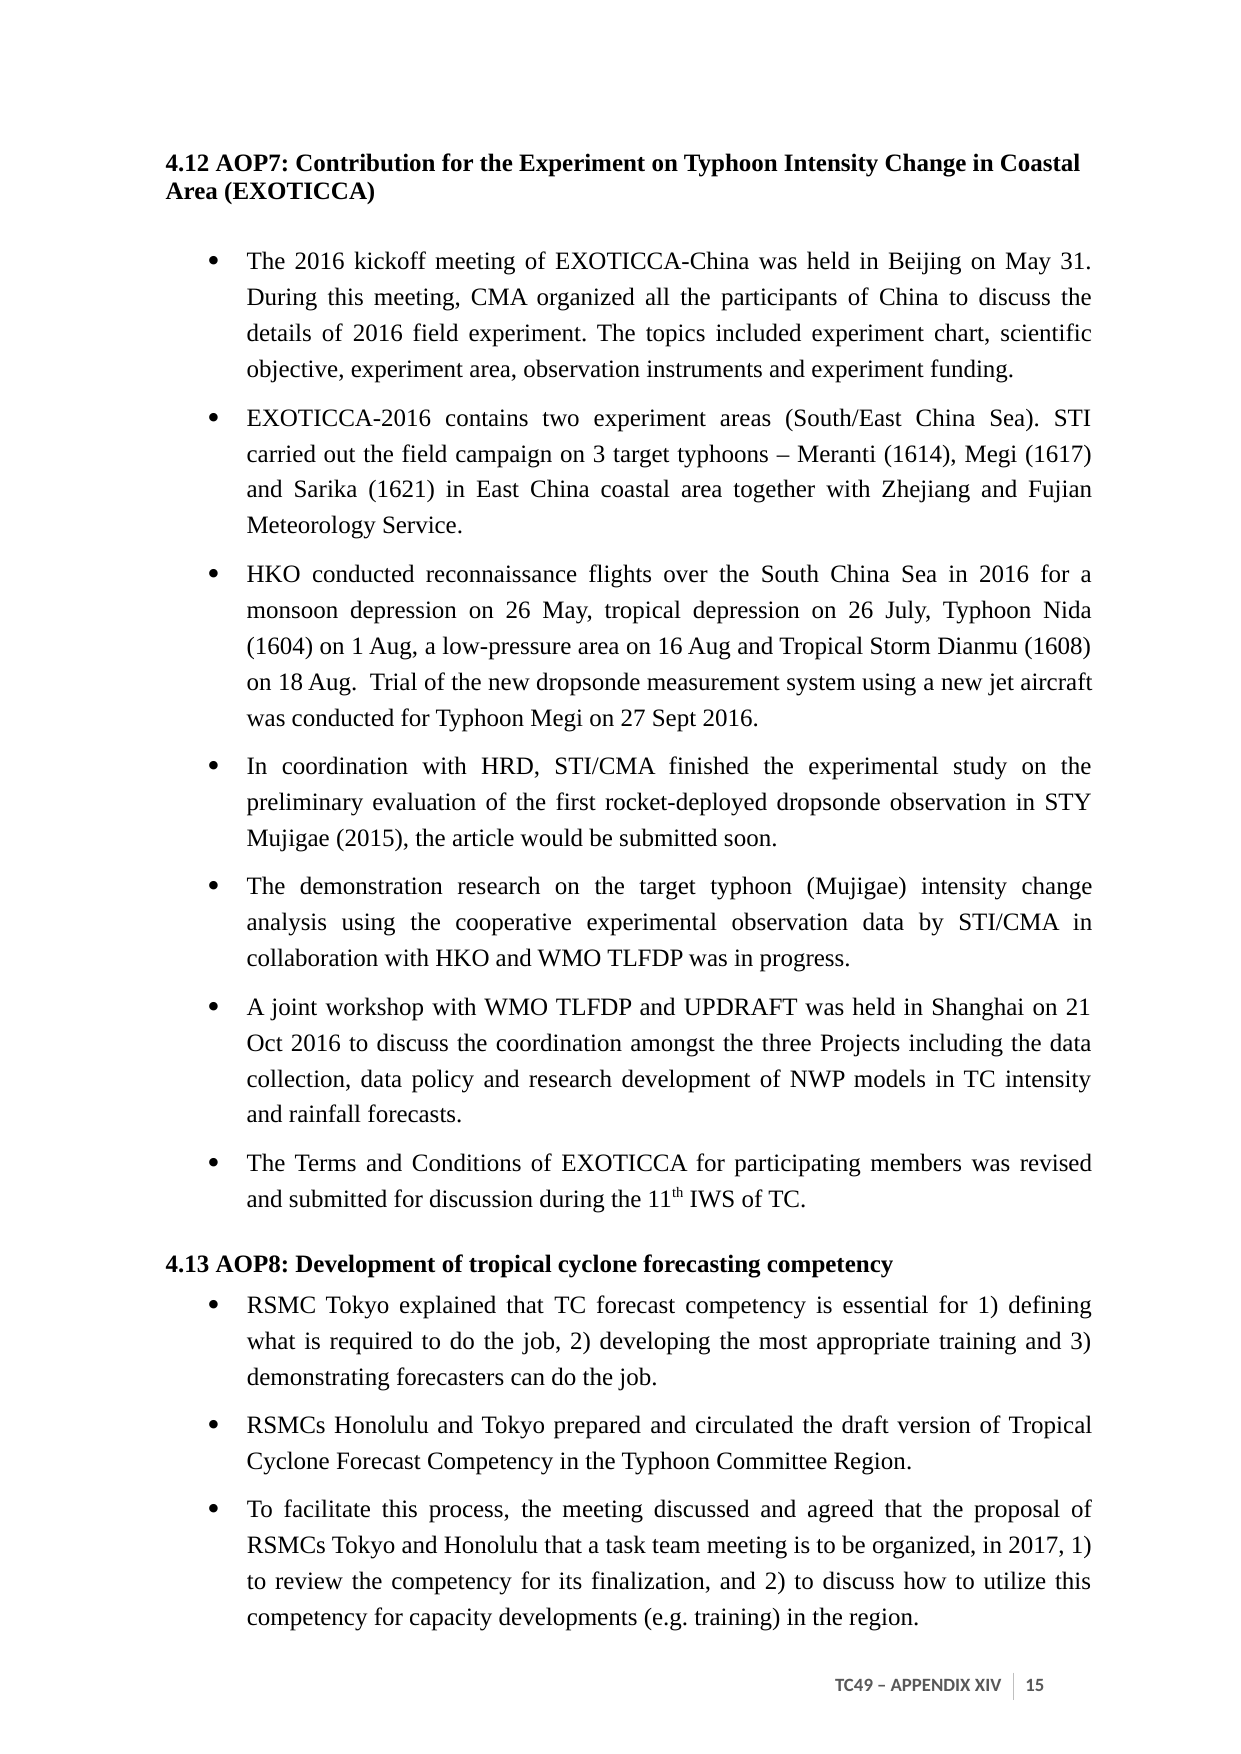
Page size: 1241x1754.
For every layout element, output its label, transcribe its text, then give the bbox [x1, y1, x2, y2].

list HKO conducted reconnaissance flights over the South China Sea in 2016 for a monsoon depression on 26 May, tropical depression on 26 July, Typhoon Nida (1604) on 1 Aug, a low-pressure area on 16 Aug and Tropical Storm Dianmu (1608) on 18 Aug. Trial of the new dropsonde measurement system using a new jet aircraft was conducted for Typhoon Megi on 27 Sept 2016. [209, 559, 1092, 731]
list EXOTICCA-2016 contains two experiment areas (South/East China Sea). STI carried out the field campaign on 3 target typhoons – Meranti (1614), Megi (1617) and Sarika (1621) in East China coastal area together with Zhejiang and Fujian Meteorology Service. [209, 403, 1092, 539]
list 4.12 AOP7: Contribution for the Experiment on Typhoon Intensity Change in Coastal Area (EXOTICCA) [165, 148, 1092, 205]
list A joint workshop with WMO TLFDP and UPDRAFT was held in Shanghai on 21 Oct 2016 to discuss the coordination amongst the three Projects including the data collection, data policy and research development of NWP models in TC intensity and rainfall forecasts. [209, 992, 1092, 1128]
list In coordination with HRD, STI/CMA finished the experimental study on the preliminary evaluation of the first rocket-deployed dropsonde observation in STY Mujigae (2015), the article would be submitted soon. [209, 751, 1092, 852]
list The Terms and Conditions of EXOTICCA for participating members was revised and submitted for discussion during the 11th IWS of TC. [209, 1148, 1092, 1213]
list 4.13 AOP8: Development of tropical cyclone forecasting competency [165, 1249, 1092, 1277]
list RSMC Tokyo explained that TC forecast competency is essential for 1) defining what is required to do the job, 2) developing the most appropriate training and 3) demonstrating forecasters can do the job. [209, 1290, 1092, 1391]
list To facilitate this process, the meeting discussed and agreed that the proposal of RSMCs Tokyo and Honolulu that a task team meeting is to be organized, in 2017, 1) to review the competency for its finalization, and 2) to discuss how to utilize this competency for capacity developments (e.g. training) in the region. [209, 1494, 1092, 1631]
list RSMCs Honolulu and Tokyo prepared and circulated the draft version of Tropical Cyclone Forecast Competency in the Typhoon Committee Region. [209, 1410, 1092, 1475]
list The demonstration research on the target typhoon (Mujigae) intensity change analysis using the cooperative experimental observation data by STI/CMA in collaboration with HKO and WMO TLFDP was in progress. [209, 871, 1092, 972]
list The 2016 kickoff meeting of EXOTICCA-China was held in Beijing on May 31. During this meeting, CMA organized all the participants of China to discuss the details of 2016 field experiment. The topics included experiment chart, scientific objective, experiment area, observation instruments and experiment funding. [209, 246, 1092, 383]
